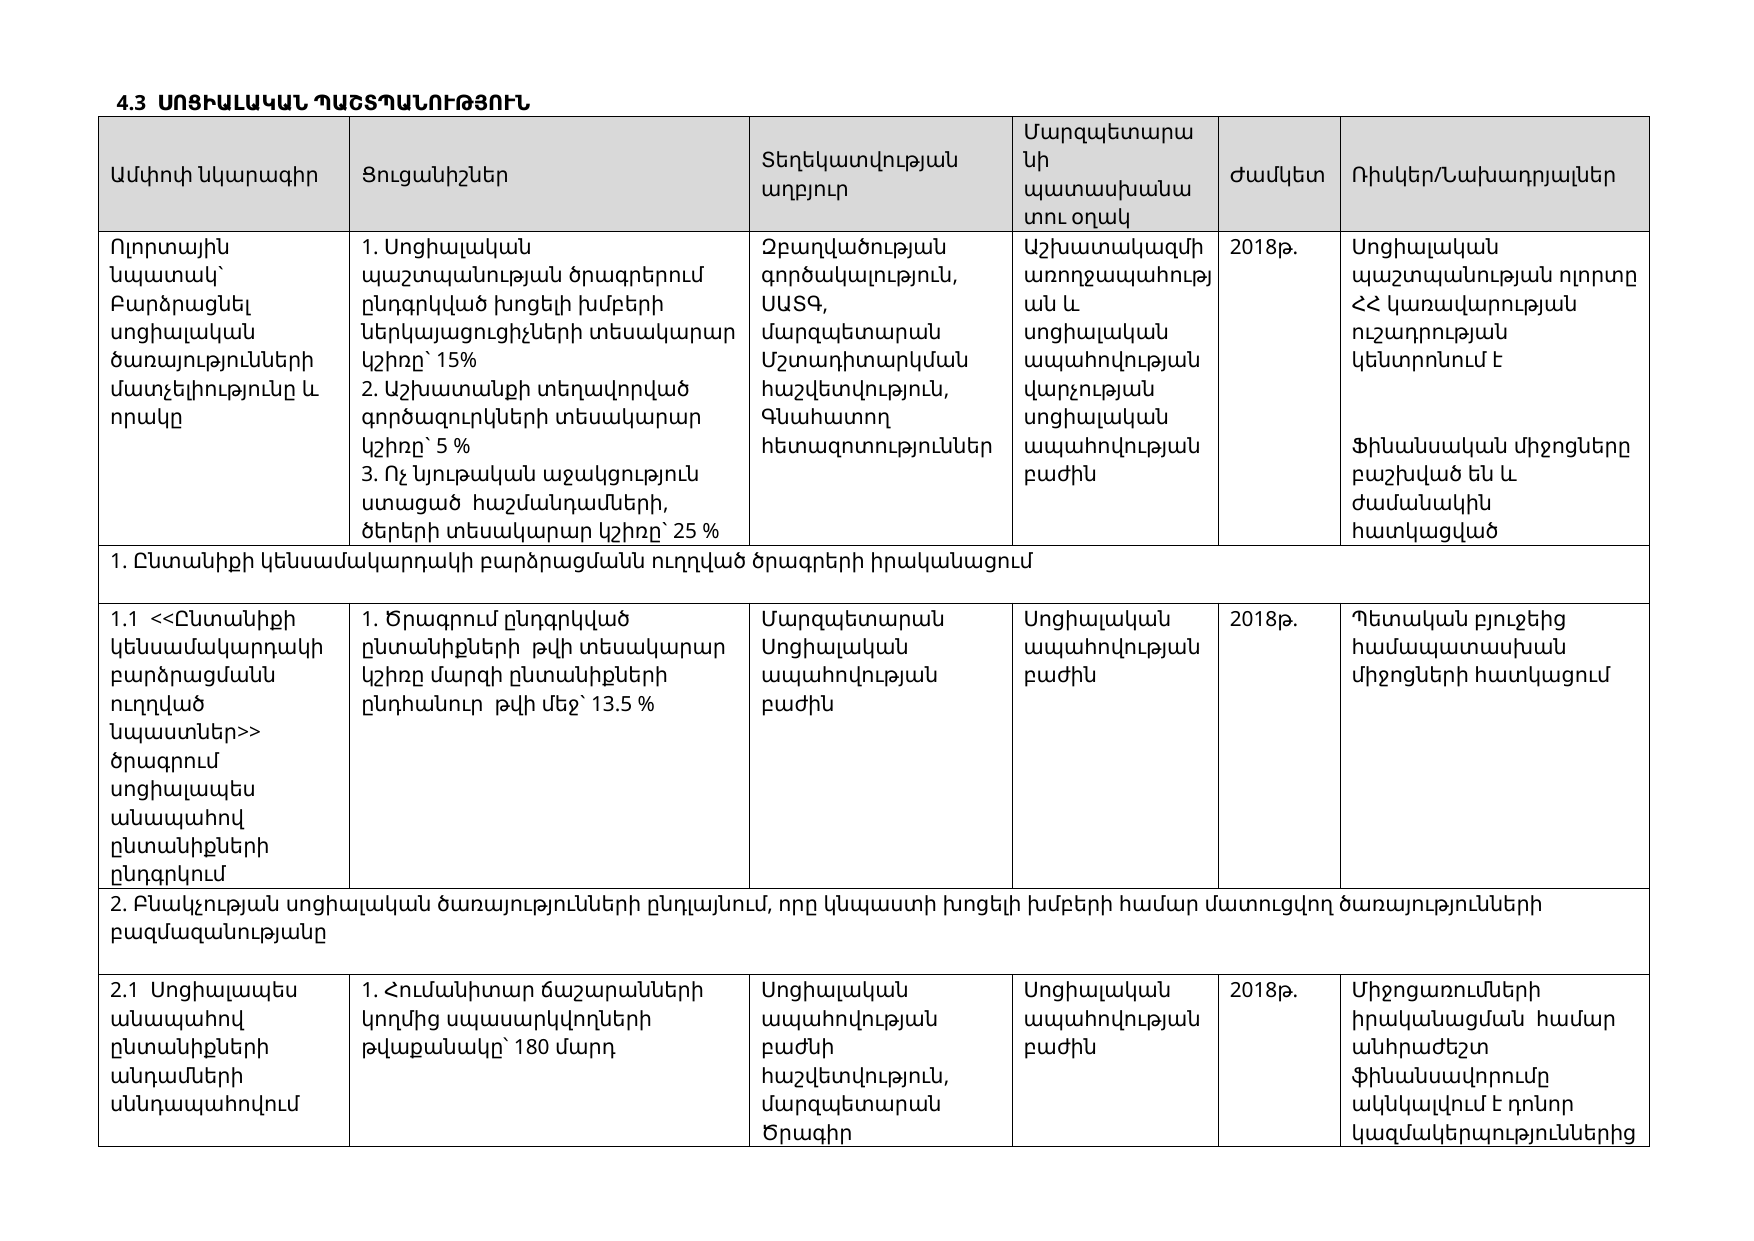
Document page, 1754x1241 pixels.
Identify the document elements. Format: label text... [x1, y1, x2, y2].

table_cell 1. Ընտանիքի կենսամակարդակի բարձրացմանն ուղղված ծրագրերի իրականացում [99, 546, 1649, 603]
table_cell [99, 975, 349, 1146]
text 4.3 ՍՈՑԻԱԼԱԿԱՆ ՊԱՇՏՊԱՆՈՒԹՅՈՒՆ [84, 88, 1668, 116]
table_cell Զբաղվածության գործակալություն, ՍԱՏԳ, մարզպետարան Մշտադիտարկման հաշվետվություն, Գնահատող հետազոտություններ [750, 232, 1012, 545]
table_cell 1. Սոցիալական պաշտպանության ծրագրերում ընդգրկված խոցելի խմբերի ներկայացուցիչների տեսակարար կշիռը` 15% 2. Աշխատանքի տեղավորված գործազուրկների տեսակարար կշիռը` 5 % 3. Ոչ նյութական աջակցություն ստացած հաշմանդամների, ծերերի տեսակարար կշիռը` 25 % [350, 232, 749, 545]
table_cell 1.1 <<Ընտանիքի կենսամակարդակի բարձրացմանն ուղղված նպաստներ>> ծրագրում սոցիալապես անապահով ընտանիքների ընդգրկում [99, 604, 349, 888]
table_cell 2. Բնակչության սոցիալական ծառայությունների ընդլայնում, որը կնպաստի խոցելի խմբերի համար մատուցվող ծառայությունների բազմազանությանը [99, 889, 1649, 974]
table_cell 2018թ. [1219, 604, 1340, 888]
table_cell Սոցիալական ապահովության բաժին [1013, 604, 1218, 888]
table_cell Մարզպետարան Սոցիալական ապահովության բաժին [750, 604, 1012, 888]
table_cell 2018թ. [1219, 232, 1340, 545]
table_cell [750, 975, 1012, 1146]
table_header Ռիսկեր/Նախադրյալներ [1341, 117, 1649, 231]
table_cell 2018թ. [1219, 975, 1340, 1146]
table_header Ցուցանիշներ [350, 117, 749, 231]
table_cell Ոլորտային նպատակ` Բարձրացնել սոցիալական ծառայությունների մատչելիությունը և որակը [99, 232, 349, 545]
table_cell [1341, 975, 1649, 1146]
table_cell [350, 975, 749, 1146]
table_cell Պետական բյուջեից համապատասխան միջոցների հատկացում [1341, 604, 1649, 888]
table_cell Աշխատակազմի առողջապահության և սոցիալական ապահովության վարչության սոցիալական ապահովության բաժին [1013, 232, 1218, 545]
table_header Մարզպետարանի պատասխանատու օղակ [1013, 117, 1218, 231]
table_cell Սոցիալական պաշտպանության ոլորտը ՀՀ կառավարության ուշադրության կենտրոնում է Ֆինանսական միջոցները բաշխված են և ժամանակին հատկացված [1341, 232, 1649, 545]
table_header Տեղեկատվության աղբյուր [750, 117, 1012, 231]
table_header Ժամկետ [1219, 117, 1340, 231]
table_cell 1. Ծրագրում ընդգրկված ընտանիքների թվի տեսակարար կշիռը մարզի ընտանիքների ընդհանուր թվի մեջ` 13.5 % [350, 604, 749, 888]
table_cell Սոցիալական ապահովության բաժին [1013, 975, 1218, 1146]
table_header Ամփոփ նկարագիր [99, 117, 349, 231]
